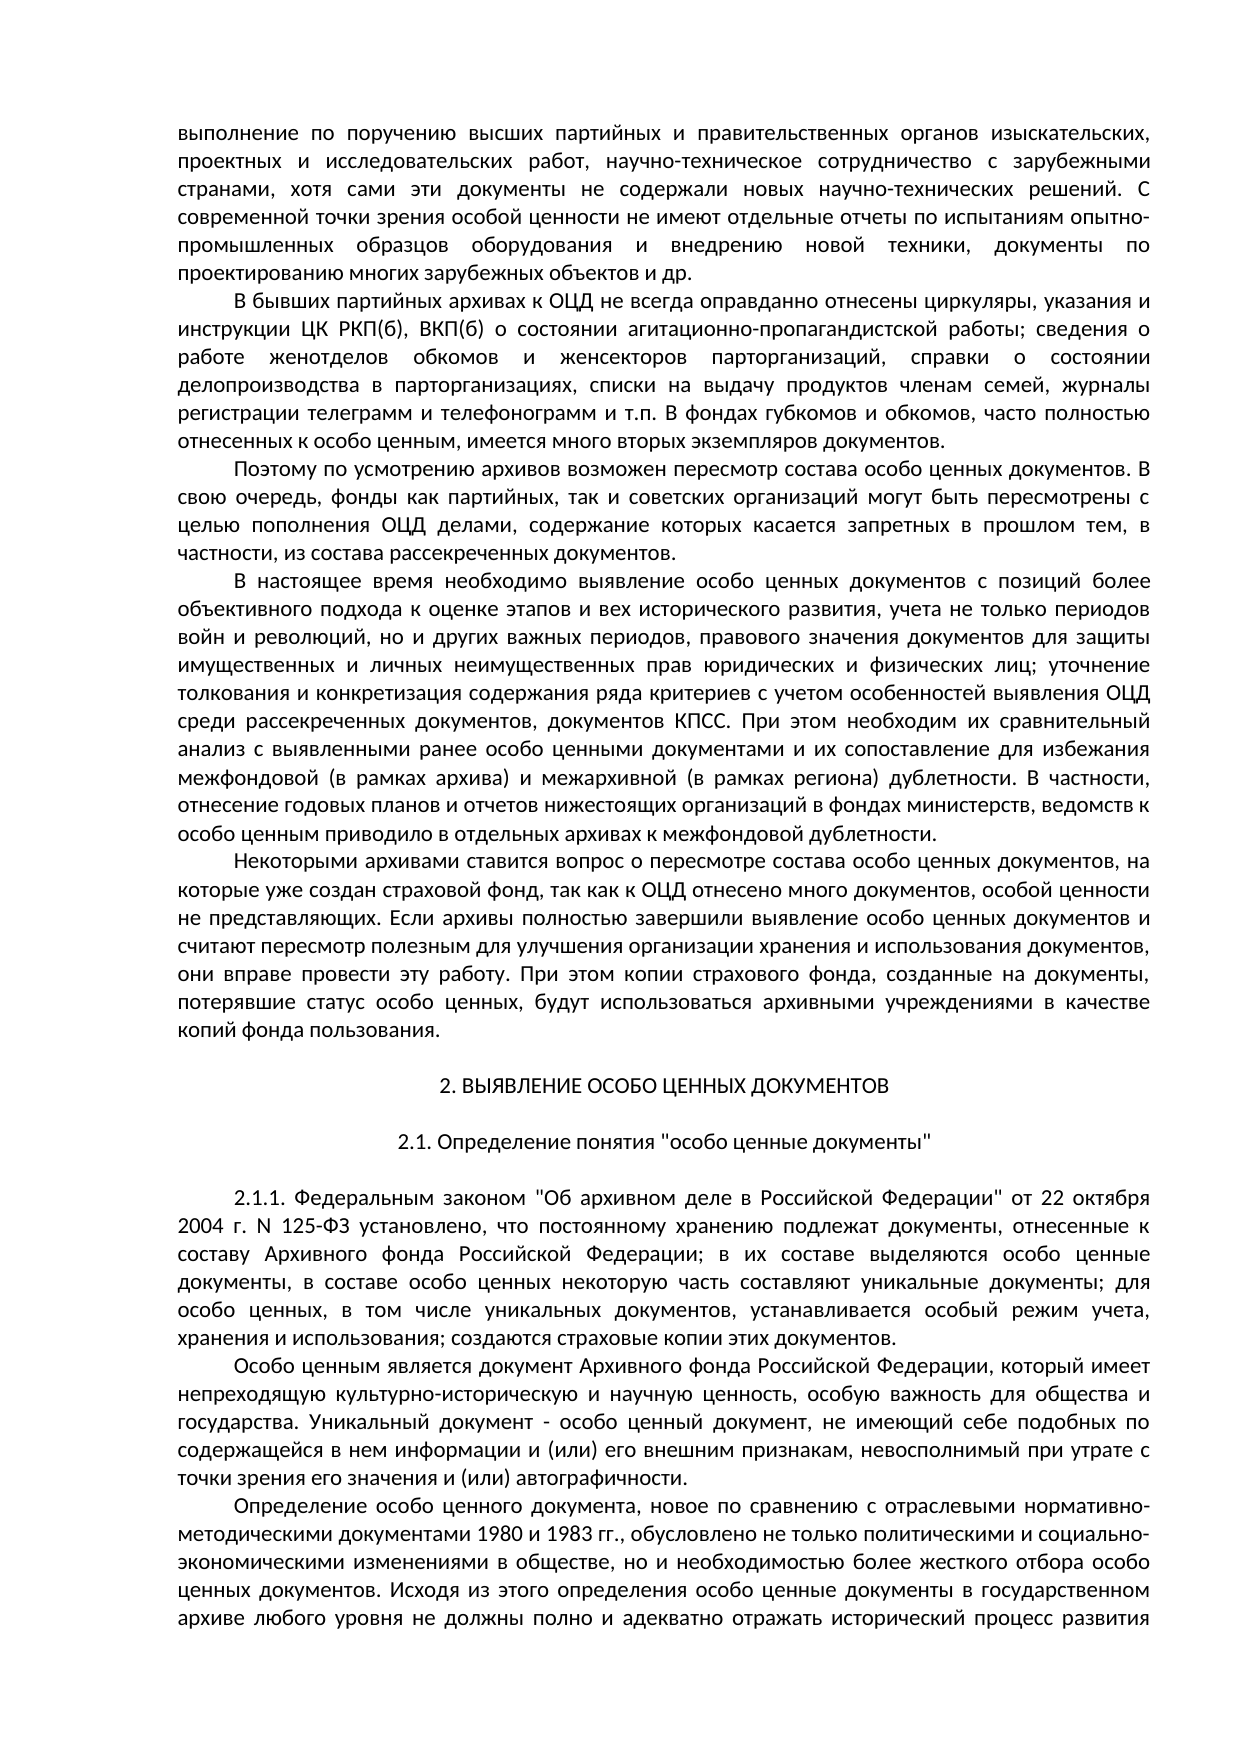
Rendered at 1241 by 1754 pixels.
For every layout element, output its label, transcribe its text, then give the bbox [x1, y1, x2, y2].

text 2. ВЫЯВЛЕНИЕ ОСОБО ЦЕННЫХ ДОКУМЕНТОВ [177, 1071, 1152, 1099]
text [177, 118, 1152, 286]
text 2.1. Определение понятия "особо ценные документы" [177, 1127, 1152, 1155]
text В настоящее время необходимо выявление особо ценных документов с позиций более объективного подхода к оценке этапов и вех исторического развития, учета не только периодов войн и революций, но и других важных периодов, правового значения документов для защиты имущественных и личных неимущественных прав юридических и физических лиц; уточнение толкования и конкретизация содержания ряда критериев с учетом особенностей выявления ОЦД среди рассекреченных документов, документов КПСС. При этом необходим их сравнительный анализ с выявленными ранее особо ценными документами и их сопоставление для избежания межфондовой (в рамках архива) и межархивной (в рамках региона) дублетности. В частности, отнесение годовых планов и отчетов нижестоящих организаций в фондах министерств, ведомств к особо ценным приводило в отдельных архивах к межфондовой дублетности. [177, 566, 1152, 847]
text Некоторыми архивами ставится вопрос о пересмотре состава особо ценных документов, на которые уже создан страховой фонд, так как к ОЦД отнесено много документов, особой ценности не представляющих. Если архивы полностью завершили выявление особо ценных документов и считают пересмотр полезным для улучшения организации хранения и использования документов, они вправе провести эту работу. При этом копии страхового фонда, созданные на документы, потерявшие статус особо ценных, будут использоваться архивными учреждениями в качестве копий фонда пользования. [177, 847, 1152, 1043]
text Поэтому по усмотрению архивов возможен пересмотр состава особо ценных документов. В свою очередь, фонды как партийных, так и советских организаций могут быть пересмотрены с целью пополнения ОЦД делами, содержание которых касается запретных в прошлом тем, в частности, из состава рассекреченных документов. [177, 454, 1152, 566]
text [177, 1491, 1152, 1631]
text 2.1.1. Федеральным законом "Об архивном деле в Российской Федерации" от 22 октября 2004 г. N 125-ФЗ установлено, что постоянному хранению подлежат документы, отнесенные к составу Архивного фонда Российской Федерации; в их составе выделяются особо ценные документы, в составе особо ценных некоторую часть составляют уникальные документы; для особо ценных, в том числе уникальных документов, устанавливается особый режим учета, хранения и использования; создаются страховые копии этих документов. [177, 1183, 1152, 1351]
text Особо ценным является документ Архивного фонда Российской Федерации, который имеет непреходящую культурно-историческую и научную ценность, особую важность для общества и государства. Уникальный документ - особо ценный документ, не имеющий себе подобных по содержащейся в нем информации и (или) его внешним признакам, невосполнимый при утрате с точки зрения его значения и (или) автографичности. [177, 1351, 1152, 1491]
text В бывших партийных архивах к ОЦД не всегда оправданно отнесены циркуляры, указания и инструкции ЦК РКП(б), ВКП(б) о состоянии агитационно-пропагандистской работы; сведения о работе женотделов обкомов и женсекторов парторганизаций, справки о состоянии делопроизводства в парторганизациях, списки на выдачу продуктов членам семей, журналы регистрации телеграмм и телефонограмм и т.п. В фондах губкомов и обкомов, часто полностью отнесенных к особо ценным, имеется много вторых экземпляров документов. [177, 286, 1152, 454]
